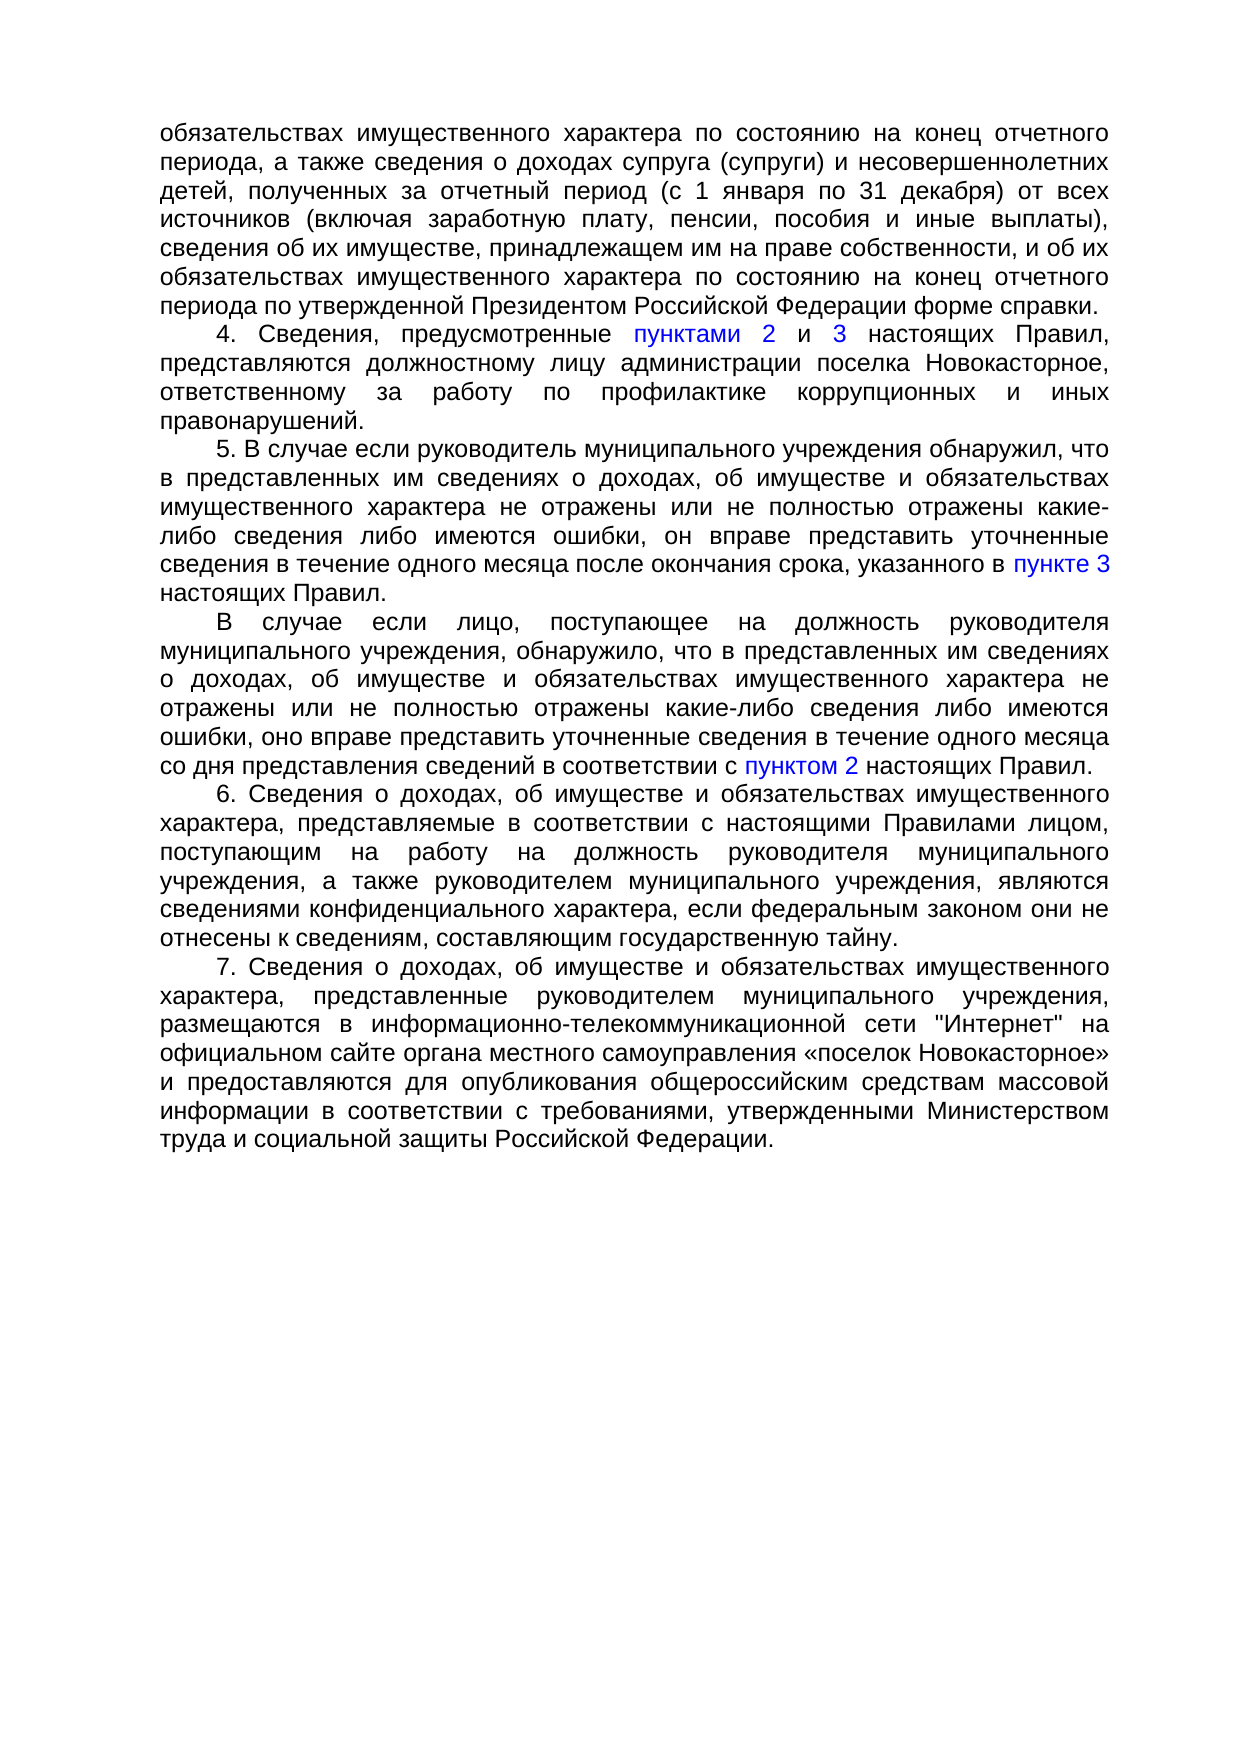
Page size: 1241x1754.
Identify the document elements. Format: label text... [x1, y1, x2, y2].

text 7. Сведения о доходах, об имуществе и обязательствах имущественного характера, представленные руководителем муниципального учреждения, размещаются в информационно-телекоммуникационной сети "Интернет" на официальном сайте органа местного самоуправления «поселок Новокасторное» и предоставляются для опубликования общероссийским средствам массовой информации в соответствии с требованиями, утвержденными Министерством труда и социальной защиты Российской Федерации. [159, 952, 1110, 1153]
text 4. Сведения, предусмотренные пунктами 2 и 3 настоящих Правил, представляются должностному лицу администрации поселка Новокасторное, ответственному за работу по профилактике коррупционных и иных правонарушений. [159, 319, 1110, 434]
text В случае если лицо, поступающее на должность руководителя муниципального учреждения, обнаружило, что в представленных им сведениях о доходах, об имуществе и обязательствах имущественного характера не отражены или не полностью отражены какие-либо сведения либо имеются ошибки, оно вправе представить уточненные сведения в течение одного месяца со дня представления сведений в соответствии с пунктом 2 настоящих Правил. [159, 607, 1110, 779]
text 6. Сведения о доходах, об имуществе и обязательствах имущественного характера, представляемые в соответствии с настоящими Правилами лицом, поступающим на работу на должность руководителя муниципального учреждения, а также руководителем муниципального учреждения, являются сведениями конфиденциального характера, если федеральным законом они не отнесены к сведениям, составляющим государственную тайну. [159, 779, 1110, 952]
text 5. В случае если руководитель муниципального учреждения обнаружил, что в представленных им сведениях о доходах, об имуществе и обязательствах имущественного характера не отражены или не полностью отражены какие-либо сведения либо имеются ошибки, он вправе представить уточненные сведения в течение одного месяца после окончания срока, указанного в пункте 3 настоящих Правил. [159, 434, 1110, 607]
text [159, 118, 1110, 319]
